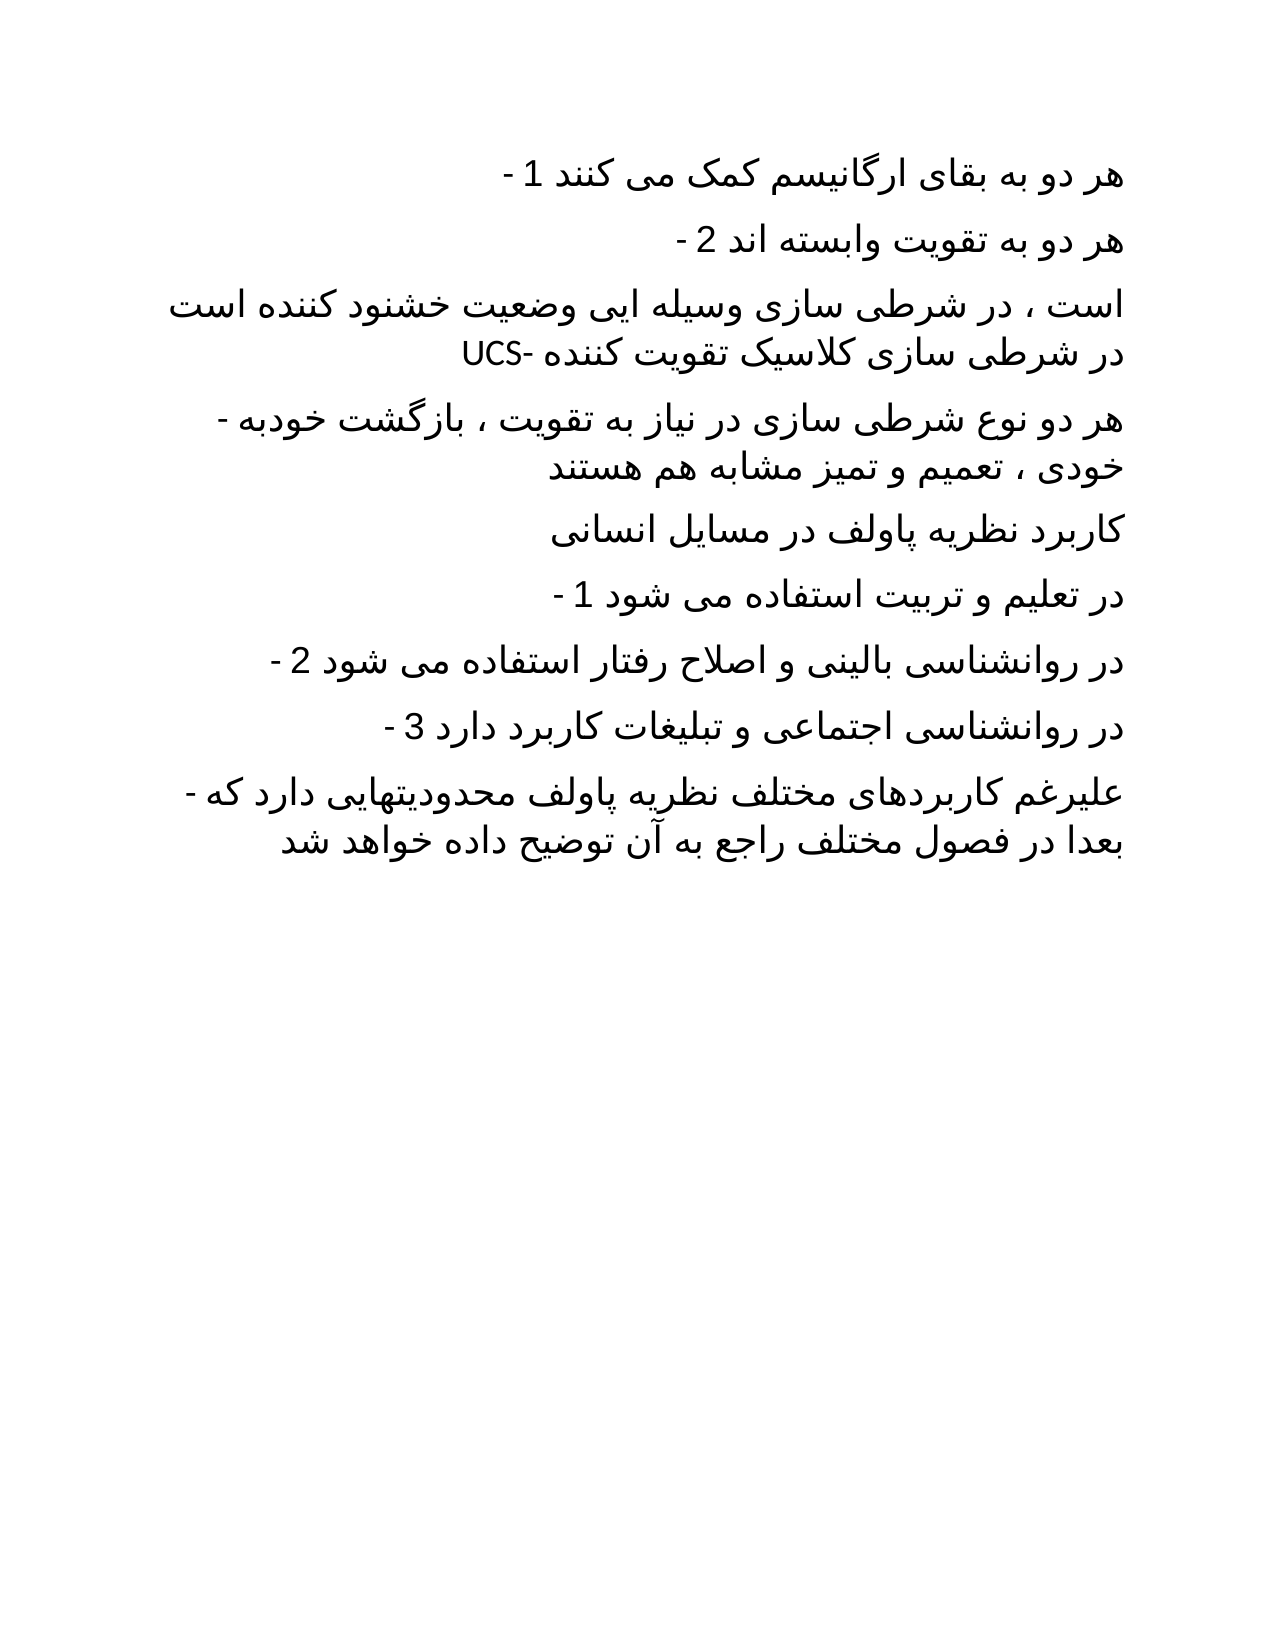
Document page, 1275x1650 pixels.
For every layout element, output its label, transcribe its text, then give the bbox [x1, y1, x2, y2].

text است ، در شرطی سازی وسیله ایی وضعیت خشنود كننده است UCS- در شرطی سازی كلاسیک تقویت كننده [150, 282, 1125, 375]
text - در روانشناسی بالینی و اصلاح رفتار استفاده می شود 2 [150, 637, 1125, 683]
text - هر دو به بقای ارگانیسم كمک می كنند 1 [150, 150, 1125, 196]
text كاربرد نظریه پاولف در مسایل انسانی [150, 508, 1125, 551]
text - در روانشناسی اجتماعی و تبلیغات كاربرد دارد 3 [150, 703, 1125, 749]
text - در تعلیم و تربیت استفاده می شود 1 [150, 571, 1125, 617]
text - علیرغم كاربردهای مختلف نظریه پاولف محدودیتهایی دارد كه بعدا در فصول مختلف راجع به آن توضیح داده خواهد شد [150, 769, 1125, 862]
text - هر دو نوع شرطی سازی در نیاز به تقویت ، بازگشت خودبه خودی ، تعمیم و تمیز مشابه هم هستند [150, 395, 1125, 488]
text - هر دو به تقویت وابسته اند 2 [150, 216, 1125, 262]
